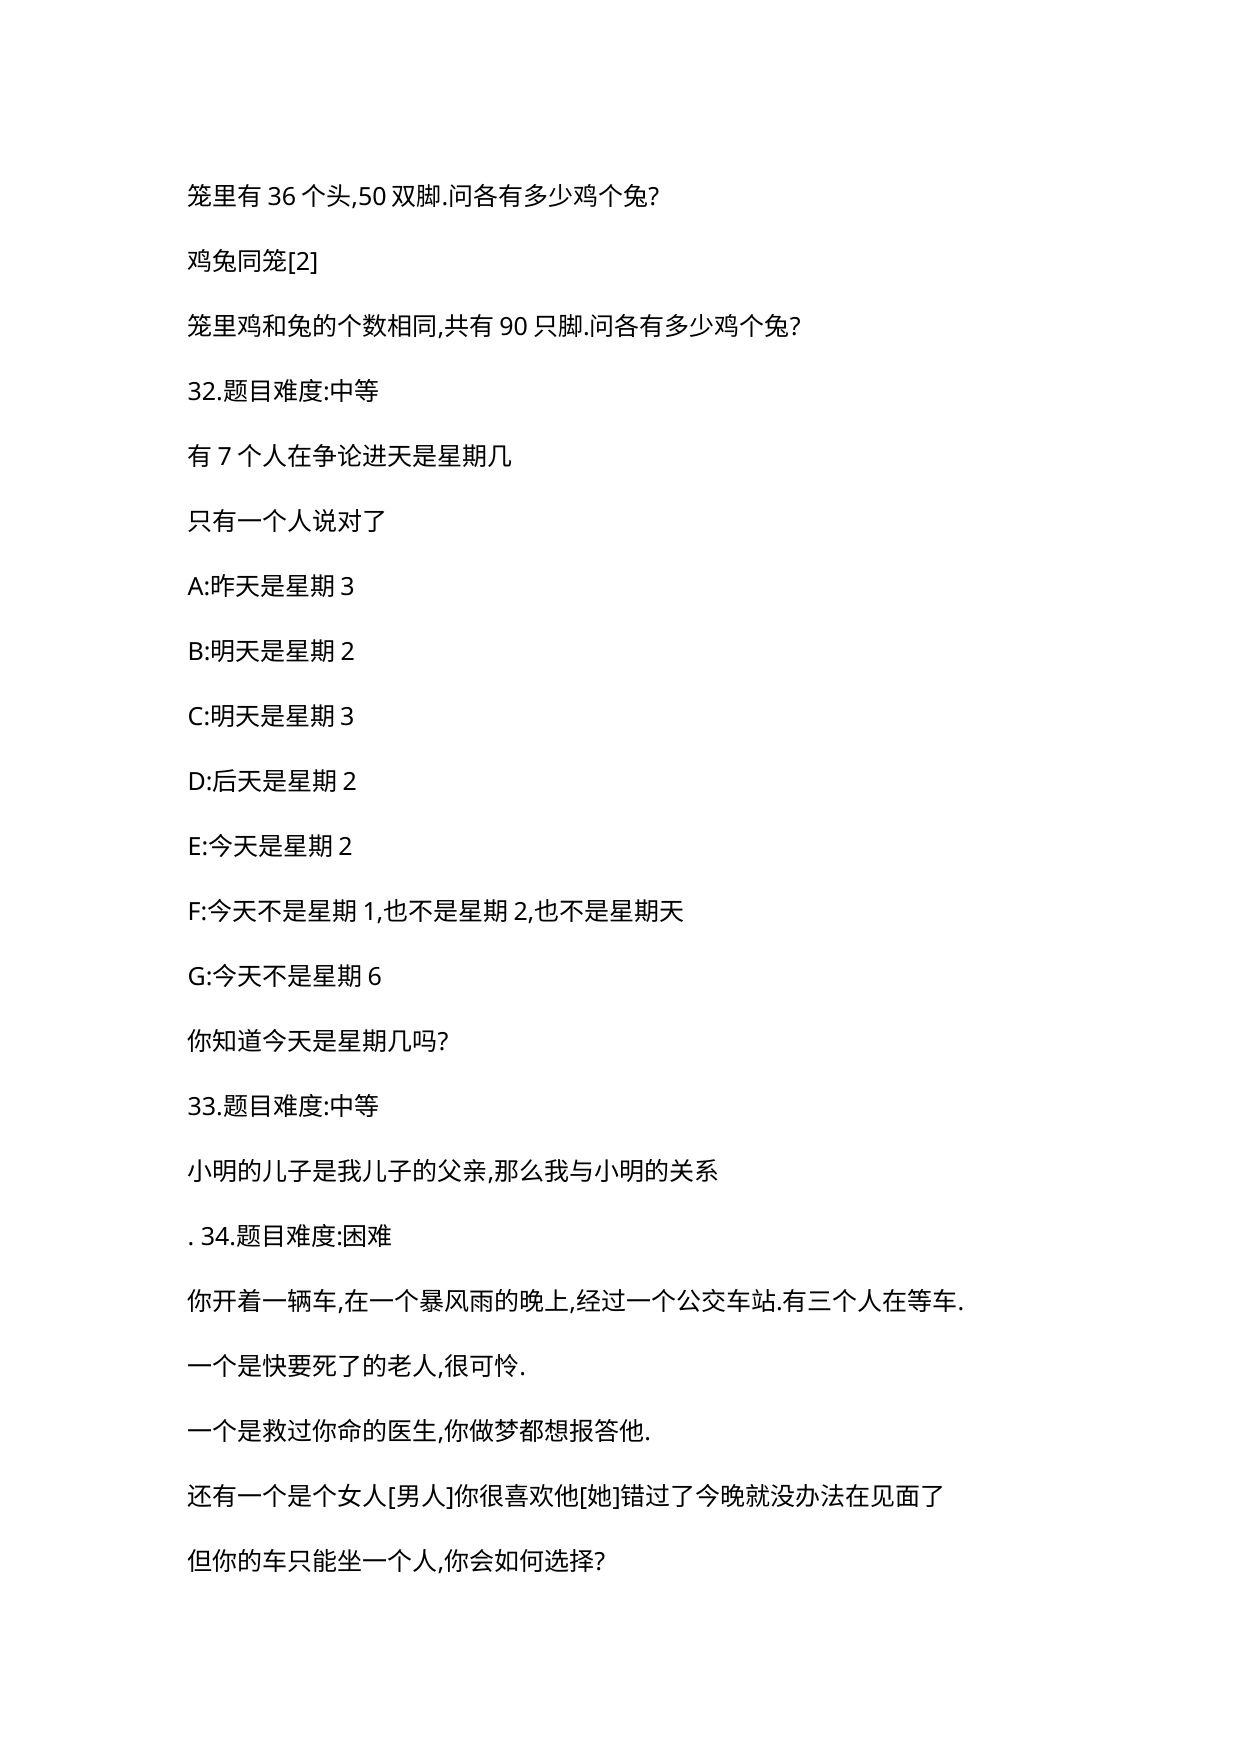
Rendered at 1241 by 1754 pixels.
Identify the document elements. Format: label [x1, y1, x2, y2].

text [187, 162, 1053, 1592]
